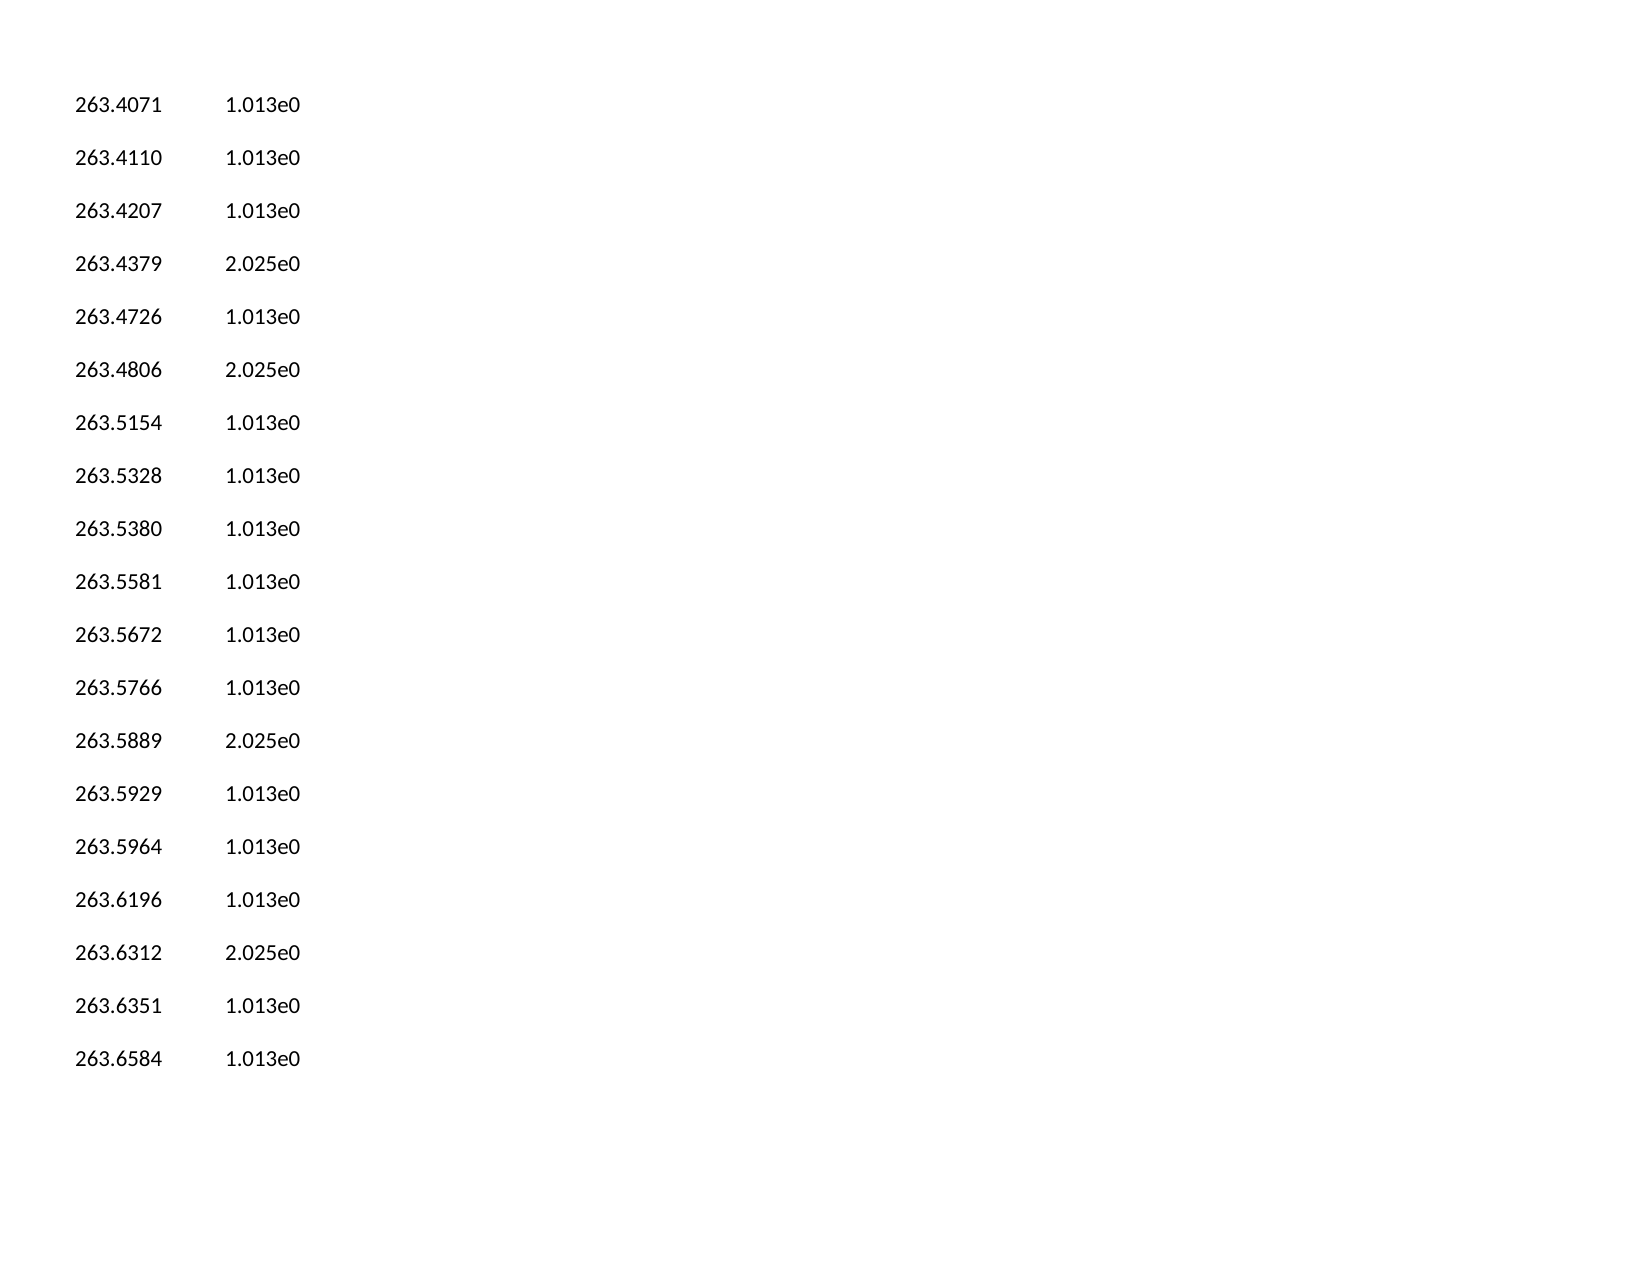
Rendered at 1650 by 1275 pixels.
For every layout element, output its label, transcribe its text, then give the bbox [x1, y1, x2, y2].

text 263.4806 2.025e0 [75, 355, 1563, 383]
text 263.4110 1.013e0 [75, 143, 1563, 171]
text 263.4207 1.013e0 [75, 196, 1563, 224]
text 263.4379 2.025e0 [75, 249, 1563, 277]
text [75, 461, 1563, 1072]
text 263.5154 1.013e0 [75, 408, 1563, 436]
text 263.4726 1.013e0 [75, 302, 1563, 330]
text 263.4071 1.013e0 [75, 90, 1563, 118]
